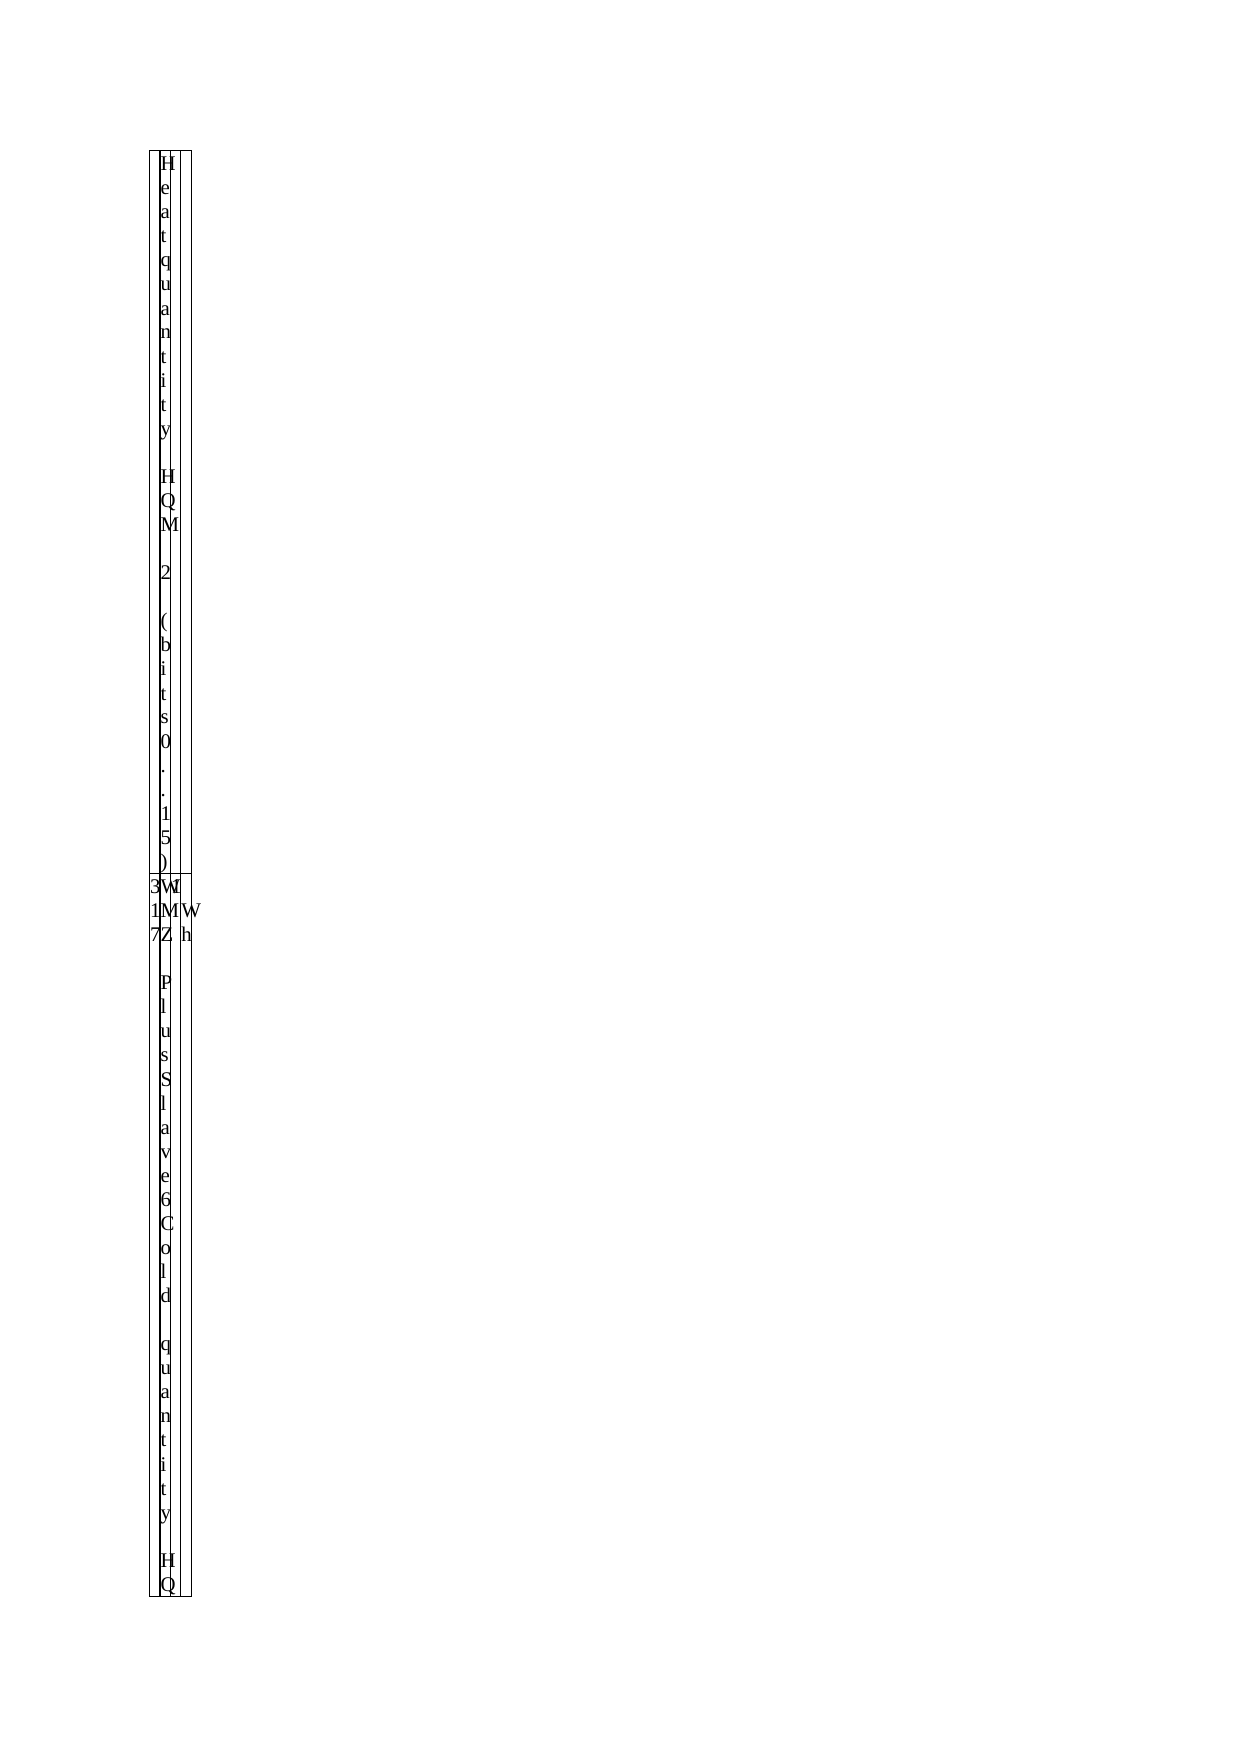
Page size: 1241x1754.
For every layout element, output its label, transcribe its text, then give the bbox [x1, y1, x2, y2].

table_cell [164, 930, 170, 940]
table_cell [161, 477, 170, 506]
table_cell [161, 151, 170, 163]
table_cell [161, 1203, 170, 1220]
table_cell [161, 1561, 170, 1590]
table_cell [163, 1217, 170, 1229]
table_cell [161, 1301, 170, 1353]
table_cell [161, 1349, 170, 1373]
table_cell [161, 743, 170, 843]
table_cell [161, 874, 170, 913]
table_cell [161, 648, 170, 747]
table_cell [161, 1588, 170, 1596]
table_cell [161, 519, 170, 650]
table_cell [161, 288, 170, 476]
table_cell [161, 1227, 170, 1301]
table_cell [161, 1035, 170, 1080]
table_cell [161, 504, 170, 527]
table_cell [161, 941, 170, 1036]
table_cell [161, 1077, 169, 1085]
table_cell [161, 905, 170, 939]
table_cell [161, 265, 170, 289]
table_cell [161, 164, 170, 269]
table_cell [161, 1372, 170, 1560]
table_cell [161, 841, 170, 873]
